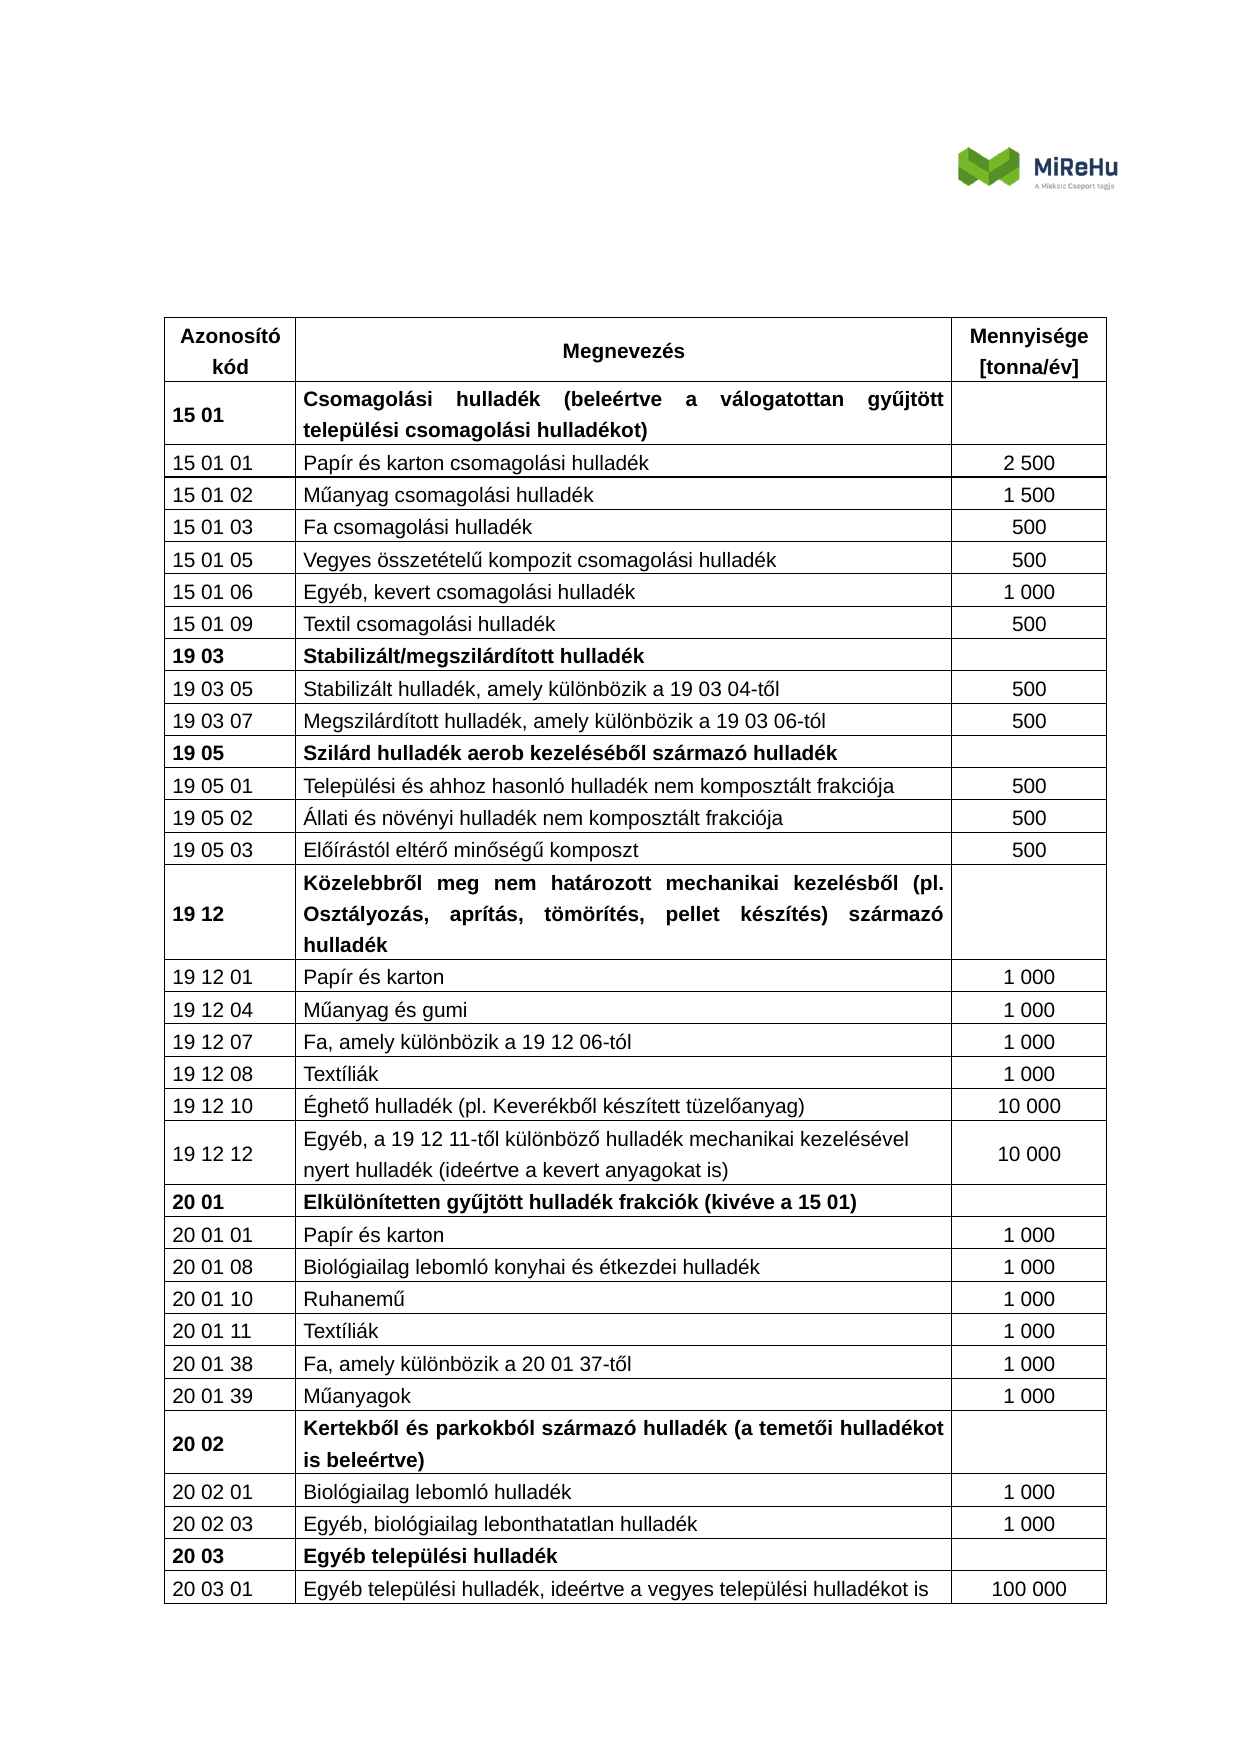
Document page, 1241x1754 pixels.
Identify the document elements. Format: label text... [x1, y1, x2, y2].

table_cell 500 [952, 768, 1106, 799]
table_cell 2 500 [952, 445, 1106, 476]
table_cell Közelebbről meg nem határozott mechanikai kezelésből (pl. Osztályozás, aprítás, tömörítés, pellet készítés) származó hulladék [296, 865, 951, 959]
table_cell 19 05 02 [165, 800, 295, 832]
table_cell Elkülönítetten gyűjtött hulladék frakciók (kivéve a 15 01) [296, 1185, 951, 1216]
table_cell 20 01 08 [165, 1249, 295, 1281]
table_cell Megszilárdított hulladék, amely különbözik a 19 03 06-tól [296, 704, 951, 735]
table_cell 20 02 01 [165, 1474, 295, 1506]
table_cell 1 000 [952, 992, 1106, 1023]
table_cell Textíliák [296, 1314, 951, 1345]
table_cell 1 000 [952, 1346, 1106, 1377]
table_cell Egyéb települési hulladék [296, 1539, 951, 1570]
table_cell 500 [952, 704, 1106, 735]
table_cell Kertekből és parkokból származó hulladék (a temetői hulladékot is beleértve) [296, 1411, 951, 1473]
table_cell Éghető hulladék (pl. Keverékből készített tüzelőanyag) [296, 1089, 951, 1120]
table_cell 19 05 01 [165, 768, 295, 799]
table_cell Textíliák [296, 1057, 951, 1088]
table_cell 1 000 [952, 1282, 1106, 1313]
table_cell 19 12 12 [165, 1121, 295, 1184]
table_cell Fa csomagolási hulladék [296, 510, 951, 541]
picture [958, 147, 1152, 190]
table_cell 20 03 01 [165, 1571, 295, 1602]
table_header Megnevezés [296, 318, 951, 381]
table_cell 19 12 08 [165, 1057, 295, 1088]
table_cell Állati és növényi hulladék nem komposztált frakciója [296, 800, 951, 832]
table_cell 20 02 [165, 1411, 295, 1473]
table_cell Fa, amely különbözik a 19 12 06-tól [296, 1024, 951, 1056]
table_cell 1 000 [952, 1057, 1106, 1088]
table_cell 100 000 [952, 1571, 1106, 1602]
table_cell 20 01 01 [165, 1217, 295, 1248]
table_cell 20 03 [165, 1539, 295, 1570]
table_cell 20 01 11 [165, 1314, 295, 1345]
table_cell 500 [952, 510, 1106, 541]
table_cell 500 [952, 607, 1106, 638]
table_cell [952, 382, 1106, 444]
table_cell 10 000 [952, 1089, 1106, 1120]
table_cell 19 12 10 [165, 1089, 295, 1120]
table_cell Előírástól eltérő minőségű komposzt [296, 833, 951, 864]
table_cell 500 [952, 542, 1106, 573]
table_cell 1 000 [952, 1314, 1106, 1345]
table_cell 19 12 07 [165, 1024, 295, 1056]
table_cell [952, 1539, 1106, 1570]
table_cell Biológiailag lebomló hulladék [296, 1474, 951, 1506]
table_cell 500 [952, 671, 1106, 702]
table_cell 19 05 03 [165, 833, 295, 864]
table_cell Egyéb, kevert csomagolási hulladék [296, 574, 951, 606]
table_cell 500 [952, 800, 1106, 832]
table_cell Papír és karton csomagolási hulladék [296, 445, 951, 476]
table_cell Műanyagok [296, 1379, 951, 1410]
table_cell Szilárd hulladék aerob kezeléséből származó hulladék [296, 736, 951, 767]
table_cell 19 03 07 [165, 704, 295, 735]
table_header Mennyisége [tonna/év] [952, 318, 1106, 381]
table_cell 15 01 02 [165, 478, 295, 509]
table_cell 1 000 [952, 1507, 1106, 1538]
table_cell 15 01 09 [165, 607, 295, 638]
table_cell 1 000 [952, 960, 1106, 991]
table_cell 1 000 [952, 1474, 1106, 1506]
table_cell 19 12 [165, 865, 295, 959]
table_cell Stabilizált hulladék, amely különbözik a 19 03 04-től [296, 671, 951, 702]
table_cell Ruhanemű [296, 1282, 951, 1313]
table_cell 20 01 39 [165, 1379, 295, 1410]
table_cell Papír és karton [296, 1217, 951, 1248]
table_cell [952, 1185, 1106, 1216]
table_cell 19 05 [165, 736, 295, 767]
table_cell 15 01 [165, 382, 295, 444]
table_cell 19 03 05 [165, 671, 295, 702]
table_cell 19 12 01 [165, 960, 295, 991]
table_cell Települési és ahhoz hasonló hulladék nem komposztált frakciója [296, 768, 951, 799]
table_cell Papír és karton [296, 960, 951, 991]
table_cell Egyéb, biológiailag lebonthatatlan hulladék [296, 1507, 951, 1538]
table_cell 1 000 [952, 1217, 1106, 1248]
table_cell Stabilizált/megszilárdított hulladék [296, 639, 951, 670]
table_cell 20 02 03 [165, 1507, 295, 1538]
table_cell 1 000 [952, 1379, 1106, 1410]
table_cell 20 01 [165, 1185, 295, 1216]
table_cell 20 01 38 [165, 1346, 295, 1377]
table_cell [952, 736, 1106, 767]
table_cell 1 000 [952, 574, 1106, 606]
table_cell Egyéb, a 19 12 11-től különböző hulladék mechanikai kezelésével nyert hulladék (ideértve a kevert anyagokat is) [296, 1121, 951, 1184]
table_cell 15 01 01 [165, 445, 295, 476]
table_cell Fa, amely különbözik a 20 01 37-től [296, 1346, 951, 1377]
table_cell 1 500 [952, 478, 1106, 509]
table_cell Egyéb települési hulladék, ideértve a vegyes települési hulladékot is [296, 1571, 951, 1602]
table_cell 15 01 03 [165, 510, 295, 541]
table_cell [952, 639, 1106, 670]
table_cell 500 [952, 833, 1106, 864]
table_cell 19 12 04 [165, 992, 295, 1023]
table_cell 15 01 06 [165, 574, 295, 606]
table_cell Műanyag csomagolási hulladék [296, 478, 951, 509]
table_cell 15 01 05 [165, 542, 295, 573]
table_cell Műanyag és gumi [296, 992, 951, 1023]
table_cell Csomagolási hulladék (beleértve a válogatottan gyűjtött települési csomagolási hulladékot) [296, 382, 951, 444]
table_cell 20 01 10 [165, 1282, 295, 1313]
table_cell [952, 1411, 1106, 1473]
table_cell Biológiailag lebomló konyhai és étkezdei hulladék [296, 1249, 951, 1281]
table_cell [952, 865, 1106, 959]
table_cell Textil csomagolási hulladék [296, 607, 951, 638]
table_cell 10 000 [952, 1121, 1106, 1184]
table_cell 1 000 [952, 1024, 1106, 1056]
table_cell 1 000 [952, 1249, 1106, 1281]
table_cell 19 03 [165, 639, 295, 670]
table_cell Vegyes összetételű kompozit csomagolási hulladék [296, 542, 951, 573]
table_header Azonosító kód [165, 318, 295, 381]
